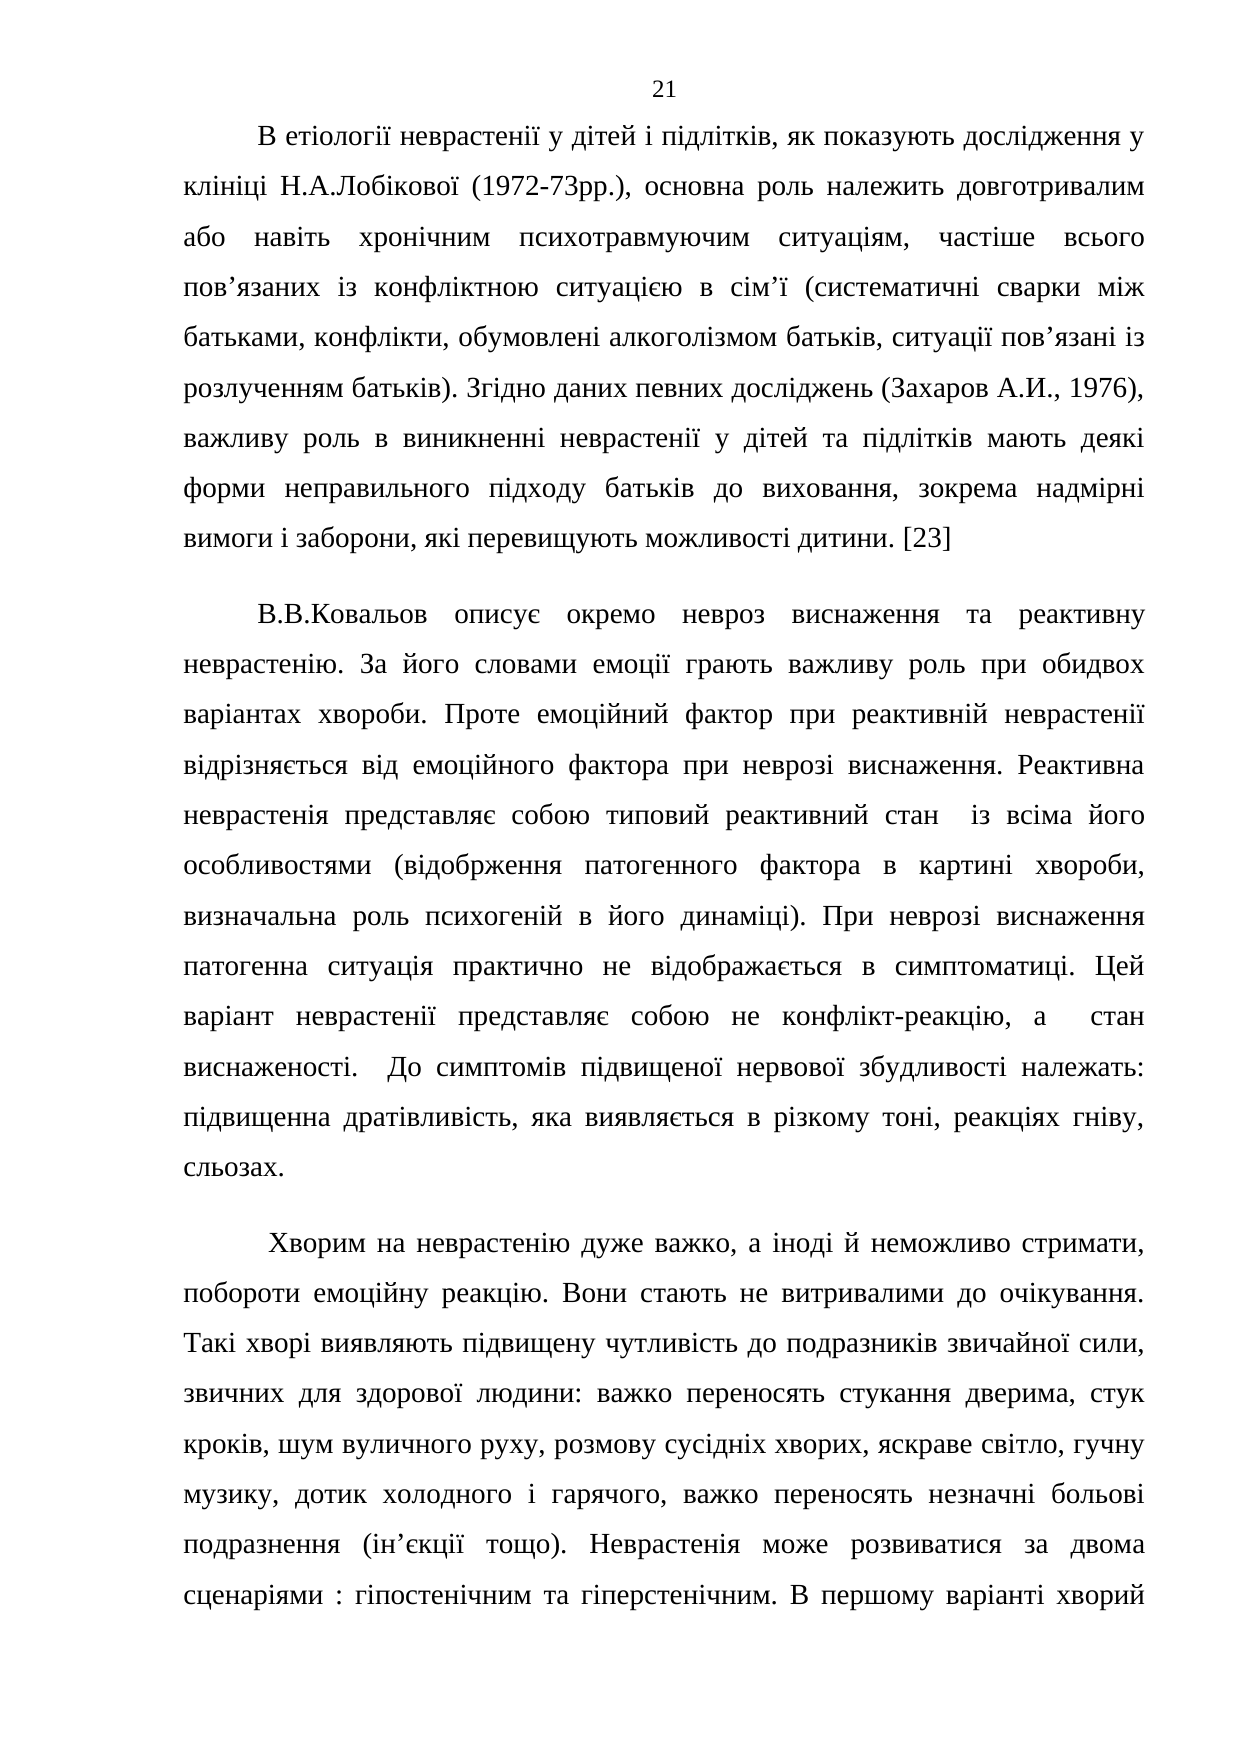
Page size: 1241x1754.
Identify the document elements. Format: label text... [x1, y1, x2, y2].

text В етіології неврастенії у дітей і підлітків, як показують дослідження у клініці Н.А.Лобікової (1972-73рр.), основна роль належить довготривалим або навіть хронічним психотравмуючим ситуаціям, частіше всього пов’язаних із конфліктною ситуацією в сім’ї (систематичні сварки між батьками, конфлікти, обумовлені алкоголізмом батьків, ситуації пов’язані із розлученням батьків). Згідно даних певних досліджень (Захаров А.И., 1976), важливу роль в виникненні неврастенії у дітей та підлітків мають деякі форми неправильного підходу батьків до виховання, зокрема надмірні вимоги і заборони, які перевищують можливості дитини. [23] [183, 118, 1146, 554]
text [183, 1225, 1146, 1610]
text В.В.Ковальов описує окремо невроз виснаження та реактивну неврастенію. За його словами емоції грають важливу роль при обидвох варіантах хвороби. Проте емоційний фактор при реактивній неврастенії відрізняється від емоційного фактора при неврозі виснаження. Реактивна неврастенія представляє собою типовий реактивний стан із всіма його особливостями (відобрження патогенного фактора в картині хвороби, визначальна роль психогеній в його динаміці). При неврозі виснаження патогенна ситуація практично не відображається в симптоматиці. Цей варіант неврастенії представляє собою не конфлікт-реакцію, а стан виснаженості. До симптомів підвищеної нервової збудливості належать: підвищенна дратівливість, яка виявляється в різкому тоні, реакціях гніву, сльозах. [183, 596, 1146, 1183]
